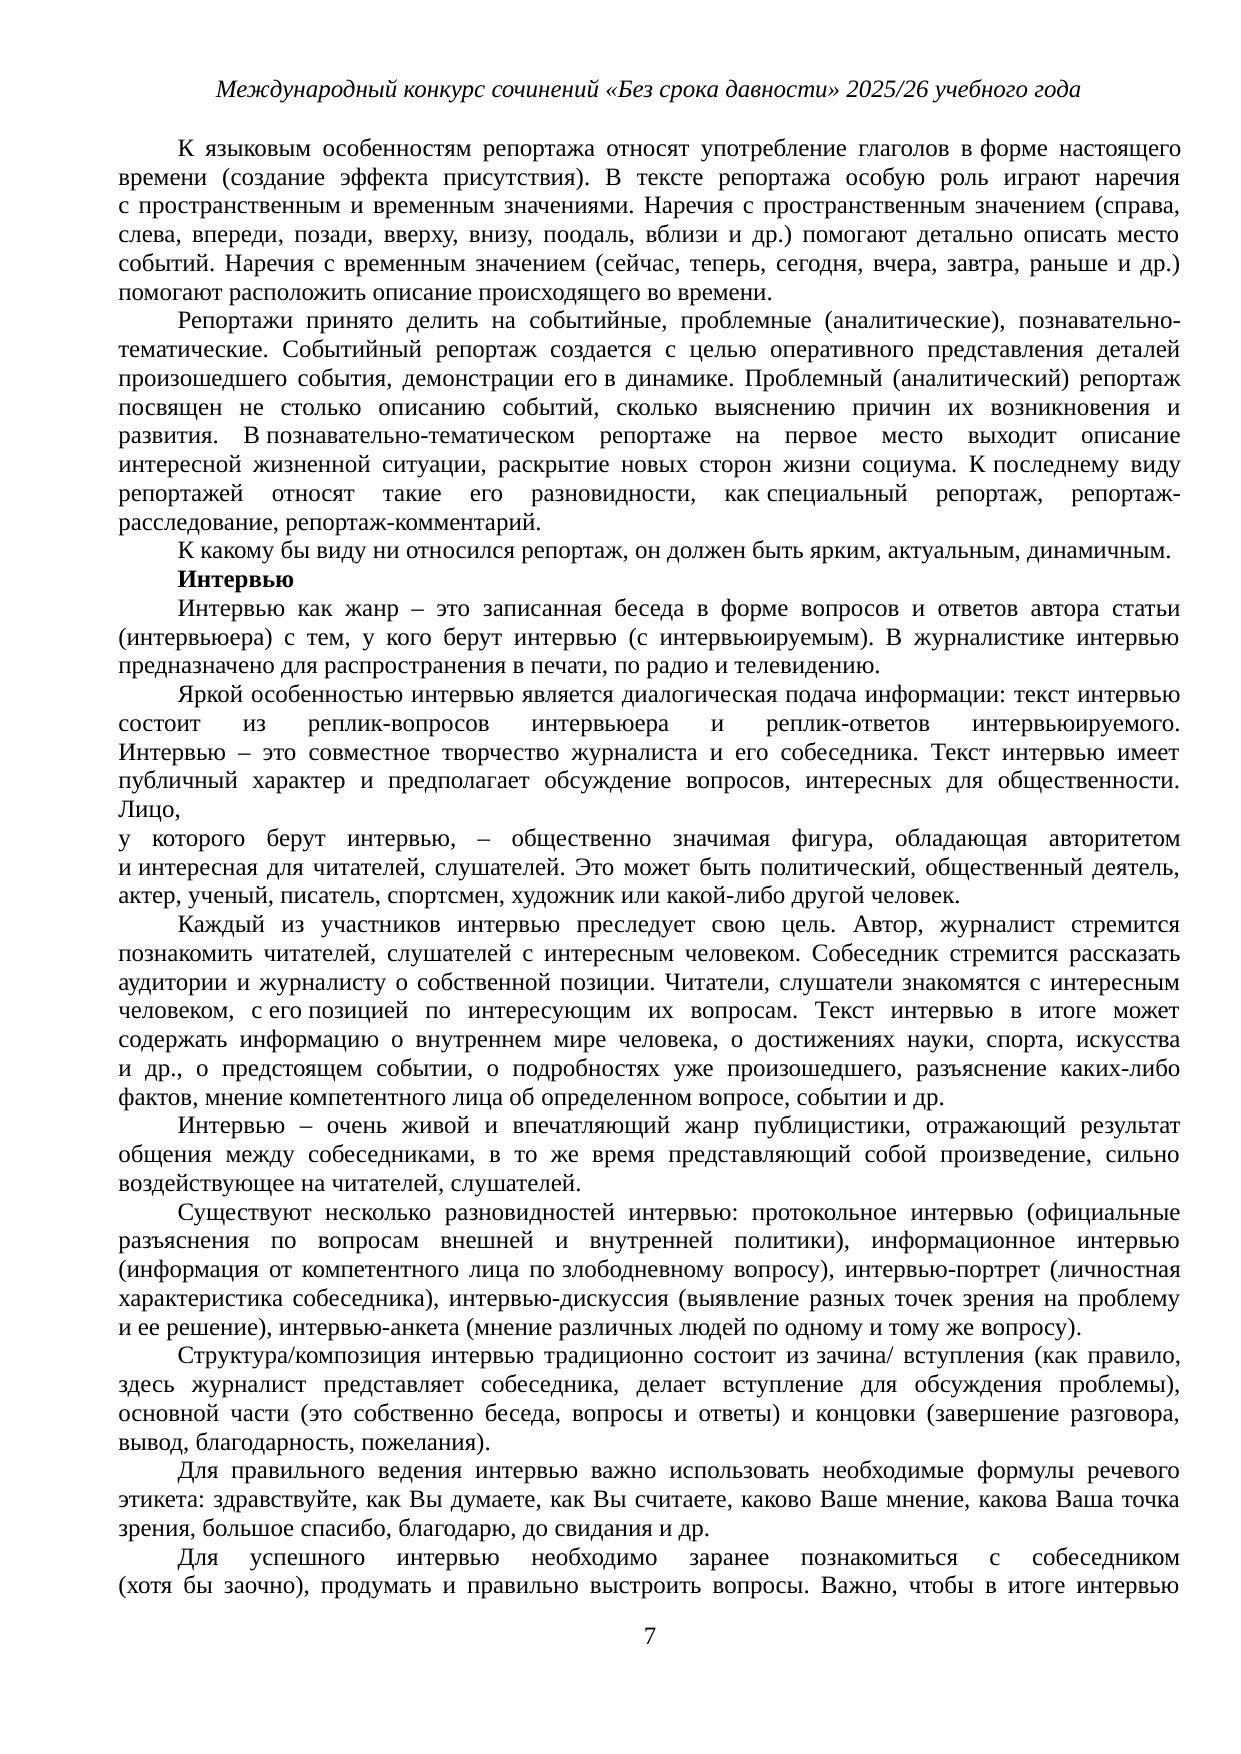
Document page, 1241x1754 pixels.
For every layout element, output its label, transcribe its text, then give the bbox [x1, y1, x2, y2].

text Каждый из участников интервью преследует свою цель. Автор, журналист стремится познакомить читателей, слушателей с интересным человеком. Собеседник стремится рассказать аудитории и журналисту о собственной позиции. Читатели, слушатели знакомятся с интересным человеком, с его позицией по интересующим их вопросам. Текст интервью в итоге может содержать информацию о внутреннем мире человека, о достижениях науки, спорта, искусства и др., о предстоящем событии, о подробностях уже произошедшего, разъяснение каких-либо фактов, мнение компетентного лица об определенном вопросе, событии и др. [118, 909, 1181, 1111]
text Интервью [118, 564, 1181, 593]
text Существуют несколько разновидностей интервью: протокольное интервью (официальные разъяснения по вопросам внешней и внутренней политики), информационное интервью (информация от компетентного лица по злободневному вопросу), интервью-портрет (личностная характеристика собеседника), интервью-дискуссия (выявление разных точек зрения на проблему и ее решение), интервью-анкета (мнение различных людей по одному и тому же вопросу). [118, 1197, 1181, 1341]
text Структура/композиция интервью традиционно состоит из зачина/ вступления (как правило, здесь журналист представляет собеседника, делает вступление для обсуждения проблемы), основной части (это собственно беседа, вопросы и ответы) и концовки (завершение разговора, вывод, благодарность, пожелания). [118, 1341, 1181, 1456]
text Интервью как жанр ‒ это записанная беседа в форме вопросов и ответов автора статьи (интервьюера) с тем, у кого берут интервью (с интервьюируемым). В журналистике интервью предназначено для распространения в печати, по радио и телевидению. [118, 593, 1181, 679]
text К какому бы виду ни относился репортаж, он должен быть ярким, актуальным, динамичным. [118, 536, 1181, 564]
text Репортажи принято делить на событийные, проблемные (аналитические), познавательно-тематические. Событийный репортаж создается с целью оперативного представления деталей произошедшего события, демонстрации его в динамике. Проблемный (аналитический) репортаж посвящен не столько описанию событий, сколько выяснению причин их возникновения и развития. В познавательно-тематическом репортаже на первое место выходит описание интересной жизненной ситуации, раскрытие новых сторон жизни социума. К последнему виду репортажей относят такие его разновидности, как специальный репортаж, репортаж-расследование, репортаж-комментарий. [118, 306, 1181, 536]
text Для правильного ведения интервью важно использовать необходимые формулы речевого этикета: здравствуйте, как Вы думаете, как Вы считаете, каково Ваше мнение, какова Ваша точка зрения, большое спасибо, благодарю, до свидания и др. [118, 1456, 1181, 1542]
text Яркой особенностью интервью является диалогическая подача информации: текст интервью состоит из реплик-вопросов интервьюера и реплик-ответов интервьюируемого. Интервью – это совместное творчество журналиста и его собеседника. Текст интервью имеет публичный характер и предполагает обсуждение вопросов, интересных для общественности. Лицо, у которого берут интервью, – общественно значимая фигура, обладающая авторитетом и интересная для читателей, слушателей. Это может быть политический, общественный деятель, актер, ученый, писатель, спортсмен, художник или какой-либо другой человек. [118, 679, 1181, 909]
text К языковым особенностям репортажа относят употребление глаголов в форме настоящего времени (создание эффекта присутствия). В тексте репортажа особую роль играют наречия с пространственным и временным значениями. Наречия с пространственным значением (справа, слева, впереди, позади, вверху, внизу, поодаль, вблизи и др.) помогают детально описать место событий. Наречия с временным значением (сейчас, теперь, сегодня, вчера, завтра, раньше и др.) помогают расположить описание происходящего во времени. [118, 133, 1181, 306]
text Интервью – очень живой и впечатляющий жанр публицистики, отражающий результат общения между собеседниками, в то же время представляющий собой произведение, сильно воздействующее на читателей, слушателей. [118, 1111, 1181, 1197]
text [118, 1542, 1181, 1599]
